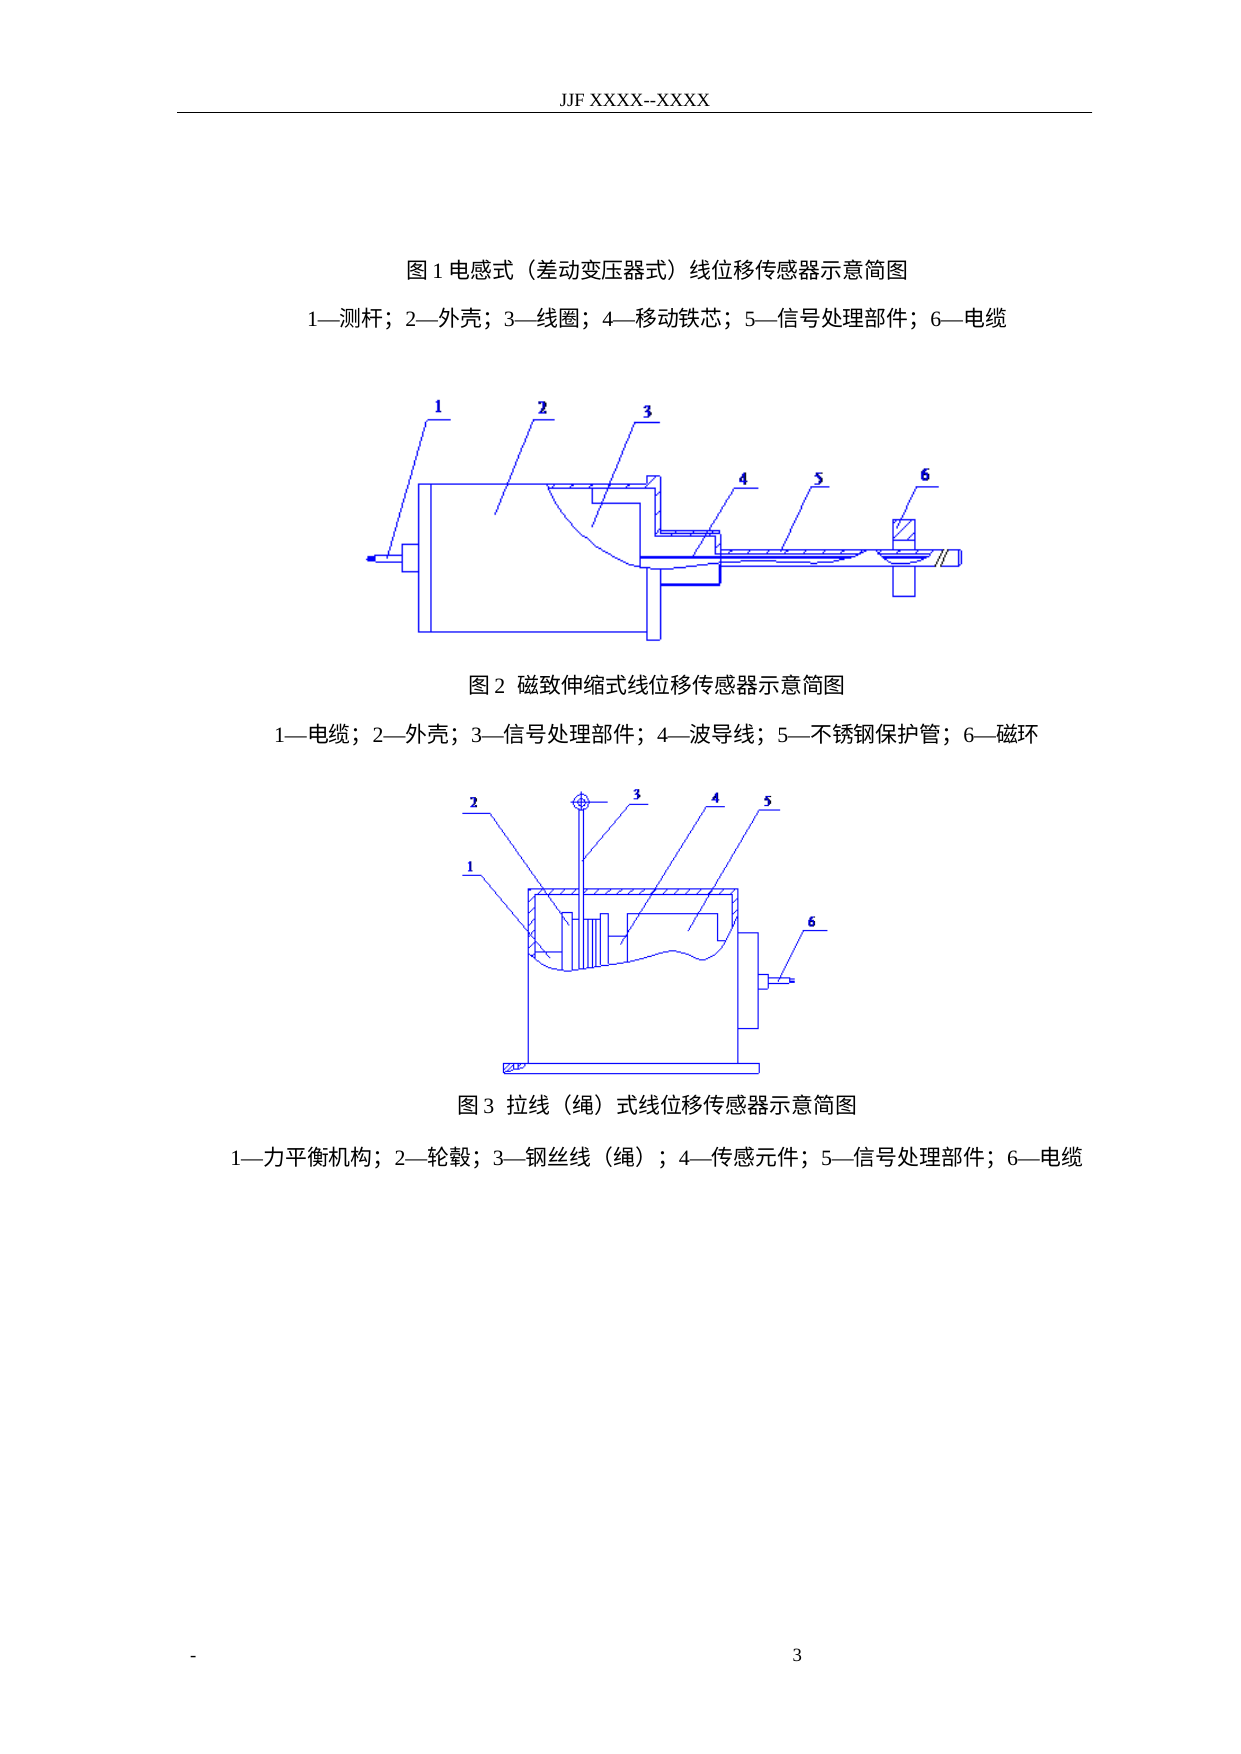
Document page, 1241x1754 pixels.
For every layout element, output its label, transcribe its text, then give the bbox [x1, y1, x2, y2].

text 1—电缆；2—外壳；3—信号处理部件；4—波导线；5—不锈钢保护管；6—磁环 [221, 716, 1092, 749]
picture [358, 396, 1005, 652]
text 图2 磁致伸缩式线位移传感器示意简图 [177, 668, 1092, 701]
text 图3 拉线（绳）式线位移传感器示意简图 [177, 1088, 1092, 1120]
text 1—测杆；2—外壳；3—线圈；4—移动铁芯；5—信号处理部件；6—电缆 [221, 301, 1092, 333]
picture [441, 787, 832, 1081]
text 1—力平衡机构；2—轮毂；3—钢丝线（绳）；4—传感元件；5—信号处理部件；6—电缆 [221, 1139, 1092, 1172]
text 图1 电感式（差动变压器式）线位移传感器示意简图 [177, 252, 1092, 285]
